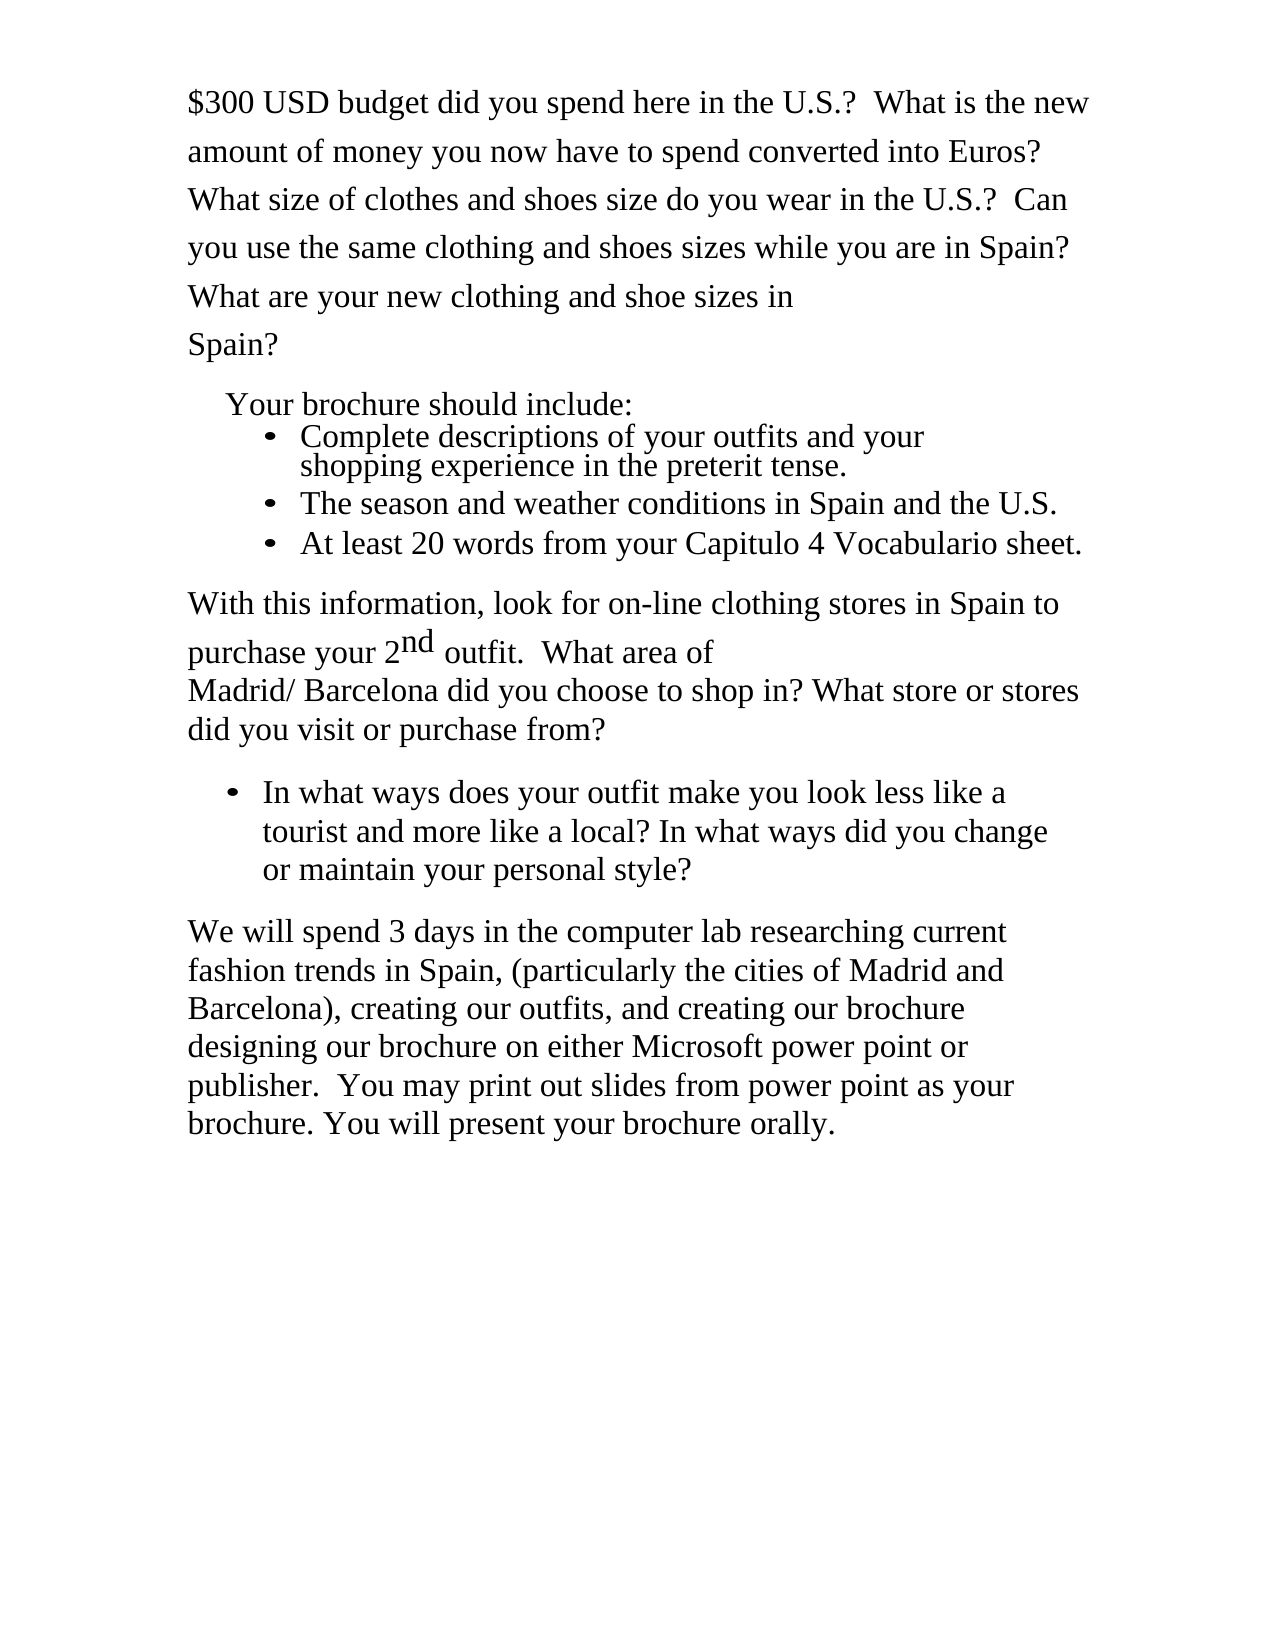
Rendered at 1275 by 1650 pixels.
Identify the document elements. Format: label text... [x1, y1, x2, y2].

text Your brochure should include: [225, 384, 1098, 422]
text We will spend 3 days in the computer lab researching current fashion trends in Spain, (particularly the cities of Madrid and Barcelona), creating our outfits, and creating our brochure designing our brochure on either Microsoft power point or publisher. You may print out slides from power point as your brochure. You will present your brochure orally. [187, 912, 1076, 1142]
text • In what ways does your outfit make you look less like a tourist and more like a local? In what ways did you change or maintain your personal style? [225, 773, 1058, 888]
text • The season and weather conditions in Spain and the U.S. [262, 483, 1098, 522]
text amount of money you now have to spend converted into Euros? [187, 143, 1090, 167]
text Spain? [187, 336, 1098, 360]
text you use the same clothing and shoes sizes while you are in Spain? [187, 240, 1090, 264]
text $300 USD budget did you spend here in the U.S.? What is the new [187, 95, 1090, 119]
text With this information, look for on-line clothing stores in Spain to purchase your 2nd outfit. What area of [187, 583, 1098, 670]
text • At least 20 words from your Capitulo 4 Vocabulario sheet. [262, 523, 1098, 562]
text What size of clothes and shoes size do you wear in the U.S.? Can [187, 191, 1090, 215]
text What are your new clothing and shoe sizes in [187, 288, 1090, 312]
text • Complete descriptions of your outfits and your shopping experience in the preterit tense. [262, 424, 1049, 482]
text Madrid/ Barcelona did you choose to shop in? What store or stores did you visit or purchase from? [187, 670, 1098, 747]
